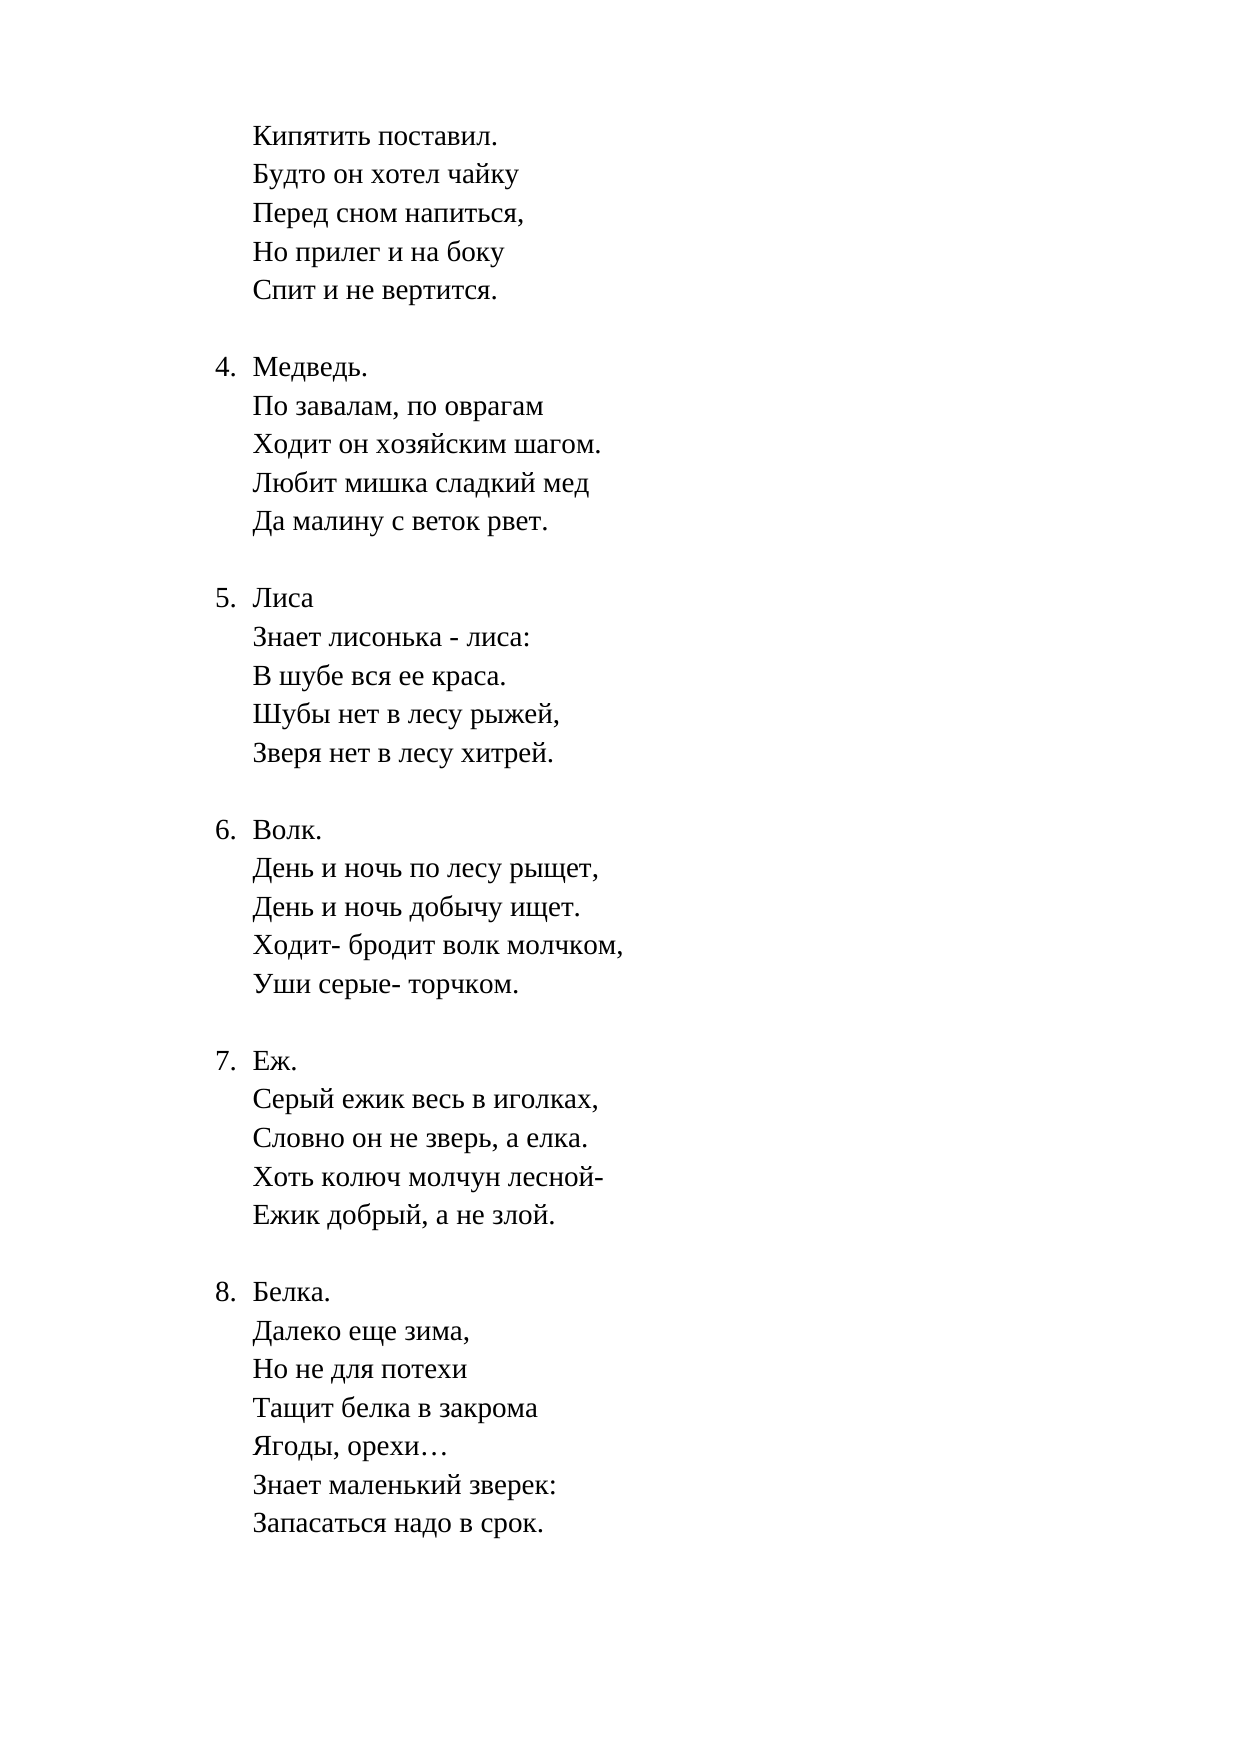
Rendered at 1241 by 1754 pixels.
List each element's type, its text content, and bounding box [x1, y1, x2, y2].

list Будто он хотел чайку [252, 157, 1152, 190]
list День и ночь по лесу рыщет, [252, 850, 1152, 884]
list Уши серые- торчком. [252, 966, 1152, 999]
list Волк. [215, 812, 1152, 845]
list Ежик добрый, а не злой. [252, 1197, 1152, 1231]
list Знает лисонька - лиса: [252, 619, 1152, 653]
list Еж. [215, 1043, 1152, 1077]
list По завалам, по оврагам [252, 388, 1152, 421]
list Ходит- бродит волк молчком, [252, 927, 1152, 961]
list Тащит белка в закрома [252, 1390, 1152, 1423]
list Но прилег и на боку [252, 234, 1152, 267]
list Шубы нет в лесу рыжей, [252, 696, 1152, 730]
list Далеко еще зима, [252, 1313, 1152, 1346]
list Любит мишка сладкий мед [252, 465, 1152, 498]
list Словно он не зверь, а елка. [252, 1120, 1152, 1154]
list Да малину с веток рвет. [252, 503, 1152, 537]
list В шубе вся ее краса. [252, 658, 1152, 691]
list Белка. [215, 1274, 1152, 1308]
list Запасаться надо в срок. [252, 1506, 1152, 1539]
list Знает маленький зверек: [252, 1467, 1152, 1501]
list Зверя нет в лесу хитрей. [252, 735, 1152, 768]
list Перед сном напиться, [252, 195, 1152, 229]
list Серый ежик весь в иголках, [252, 1082, 1152, 1115]
list Хоть колюч молчун лесной- [252, 1159, 1152, 1192]
list Лиса [215, 581, 1152, 614]
list Ходит он хозяйским шагом. [252, 426, 1152, 460]
list Но не для потехи [252, 1351, 1152, 1385]
list День и ночь добычу ищет. [252, 889, 1152, 922]
list Спит и не вертится. [252, 272, 1152, 306]
list Медведь. [215, 349, 1152, 383]
list Кипятить поставил. [252, 118, 1152, 152]
list Ягоды, орехи… [252, 1428, 1152, 1462]
